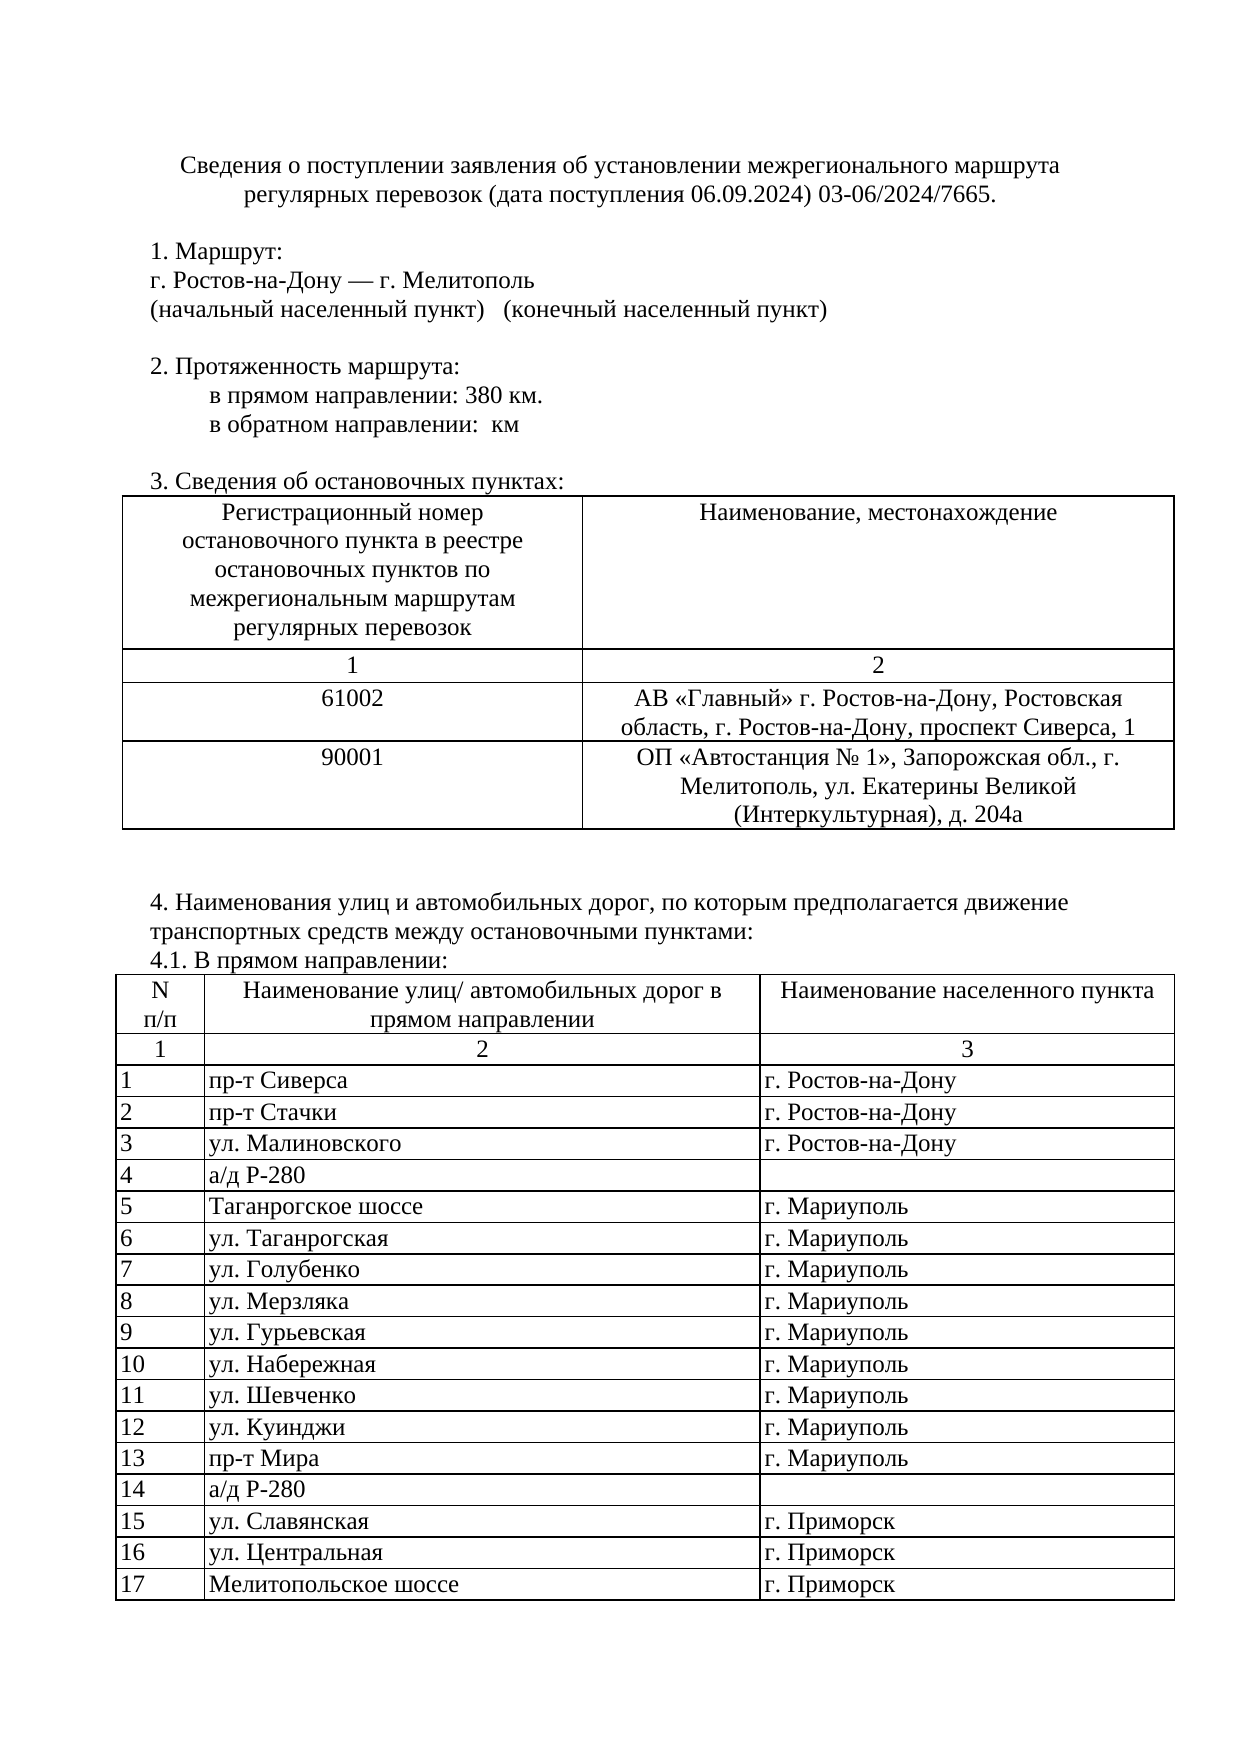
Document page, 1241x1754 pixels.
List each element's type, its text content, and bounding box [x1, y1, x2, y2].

table_header Регистрационный номер остановочного пункта в реестре остановочных пунктов по межрегиональным маршрутам регулярных перевозок [123, 497, 582, 648]
table_cell 5 [117, 1192, 204, 1221]
text (начальный населенный пункт) (конечный населенный пункт) [150, 294, 1090, 322]
table_cell ул. Мерзляка [205, 1286, 759, 1316]
table_cell г. Мариуполь [761, 1412, 1174, 1442]
table_cell ул. Таганрогская [205, 1223, 759, 1253]
table_cell г. Приморск [761, 1506, 1174, 1536]
text 2. Протяженность маршрута: [150, 351, 1090, 380]
table_cell г. Мариуполь [761, 1443, 1174, 1473]
table_header Наименование населенного пункта [761, 975, 1174, 1033]
table_cell 7 [117, 1255, 204, 1284]
table_cell 2 [583, 650, 1173, 681]
table_header N п/п [117, 975, 204, 1033]
text 3. Сведения об остановочных пунктах: [150, 466, 1090, 495]
text 4. Наименования улиц и автомобильных дорог, по которым предполагается движение транспортных средств между остановочными пунктами: [150, 887, 1090, 945]
table_cell г. Мариуполь [761, 1286, 1174, 1316]
table_cell 8 [117, 1286, 204, 1316]
table_cell 15 [117, 1506, 204, 1536]
table_cell ул. Куинджи [205, 1412, 759, 1442]
table_cell 4 [117, 1160, 204, 1190]
table_cell пр-т Стачки [205, 1097, 759, 1127]
table_cell г. Ростов-на-Дону [761, 1097, 1174, 1127]
text 4.1. В прямом направлении: [150, 945, 1090, 973]
table_cell пр-т Мира [205, 1443, 759, 1473]
table_cell 13 [117, 1443, 204, 1473]
table_cell [761, 1475, 1174, 1504]
table_cell г. Мариуполь [761, 1317, 1174, 1347]
text 1. Маршрут: [150, 236, 1090, 265]
table_cell ул. Славянская [205, 1506, 759, 1536]
text Сведения о поступлении заявления об установлении межрегионального маршрута регулярных перевозок (дата поступления 06.09.2024) 03-06/2024/7665. [150, 150, 1090, 207]
table_cell г. Мариуполь [761, 1349, 1174, 1379]
table_cell 9 [117, 1317, 204, 1347]
table_cell г. Мариуполь [761, 1380, 1174, 1410]
table_header Наименование улиц/ автомобильных дорог в прямом направлении [205, 975, 759, 1033]
table_cell 17 [117, 1569, 204, 1599]
table_cell ОП «Автостанция № 1», Запорожская обл., г. Мелитополь, ул. Екатерины Великой (Интеркультурная), д. 204а [583, 742, 1173, 828]
table_cell 11 [117, 1380, 204, 1410]
table_cell ул. Шевченко [205, 1380, 759, 1410]
table_cell 2 [205, 1034, 759, 1064]
table_cell г. Мариуполь [761, 1223, 1174, 1253]
table_cell г. Мариуполь [761, 1255, 1174, 1284]
table_cell г. Приморск [761, 1569, 1174, 1599]
table_cell 1 [117, 1034, 204, 1064]
table_cell 16 [117, 1538, 204, 1567]
table_cell ул. Голубенко [205, 1255, 759, 1284]
table_cell а/д Р-280 [205, 1475, 759, 1504]
table_cell г. Ростов-на-Дону [761, 1066, 1174, 1096]
table_cell 1 [117, 1066, 204, 1096]
table_cell Мелитопольское шоссе [205, 1569, 759, 1599]
table_cell 1 [123, 650, 582, 681]
table_cell 3 [117, 1129, 204, 1158]
text в прямом направлении: 380 км. [150, 380, 1090, 409]
table_cell г. Мариуполь [761, 1192, 1174, 1221]
table_cell 12 [117, 1412, 204, 1442]
table_cell г. Ростов-на-Дону [761, 1129, 1174, 1158]
table_cell ул. Малиновского [205, 1129, 759, 1158]
text г. Ростов-на-Дону — г. Мелитополь [150, 265, 1090, 294]
table_cell 2 [117, 1097, 204, 1127]
table_cell г. Приморск [761, 1538, 1174, 1567]
table_cell 14 [117, 1475, 204, 1504]
table_header Наименование, местонахождение [583, 497, 1173, 648]
table_cell 61002 [123, 683, 582, 740]
text в обратном направлении: км [150, 409, 1090, 437]
table_cell ул. Гурьевская [205, 1317, 759, 1347]
table_cell Таганрогское шоссе [205, 1192, 759, 1221]
table_cell [761, 1160, 1174, 1190]
table_cell 6 [117, 1223, 204, 1253]
table_cell 10 [117, 1349, 204, 1379]
table_cell 90001 [123, 742, 582, 828]
table_cell ул. Центральная [205, 1538, 759, 1567]
table_cell 3 [761, 1034, 1174, 1064]
table_cell пр-т Сиверса [205, 1066, 759, 1096]
table_cell АВ «Главный» г. Ростов-на-Дону, Ростовская область, г. Ростов-на-Дону, проспект Сиверса, 1 [583, 683, 1173, 740]
table_cell а/д Р-280 [205, 1160, 759, 1190]
table_cell ул. Набережная [205, 1349, 759, 1379]
